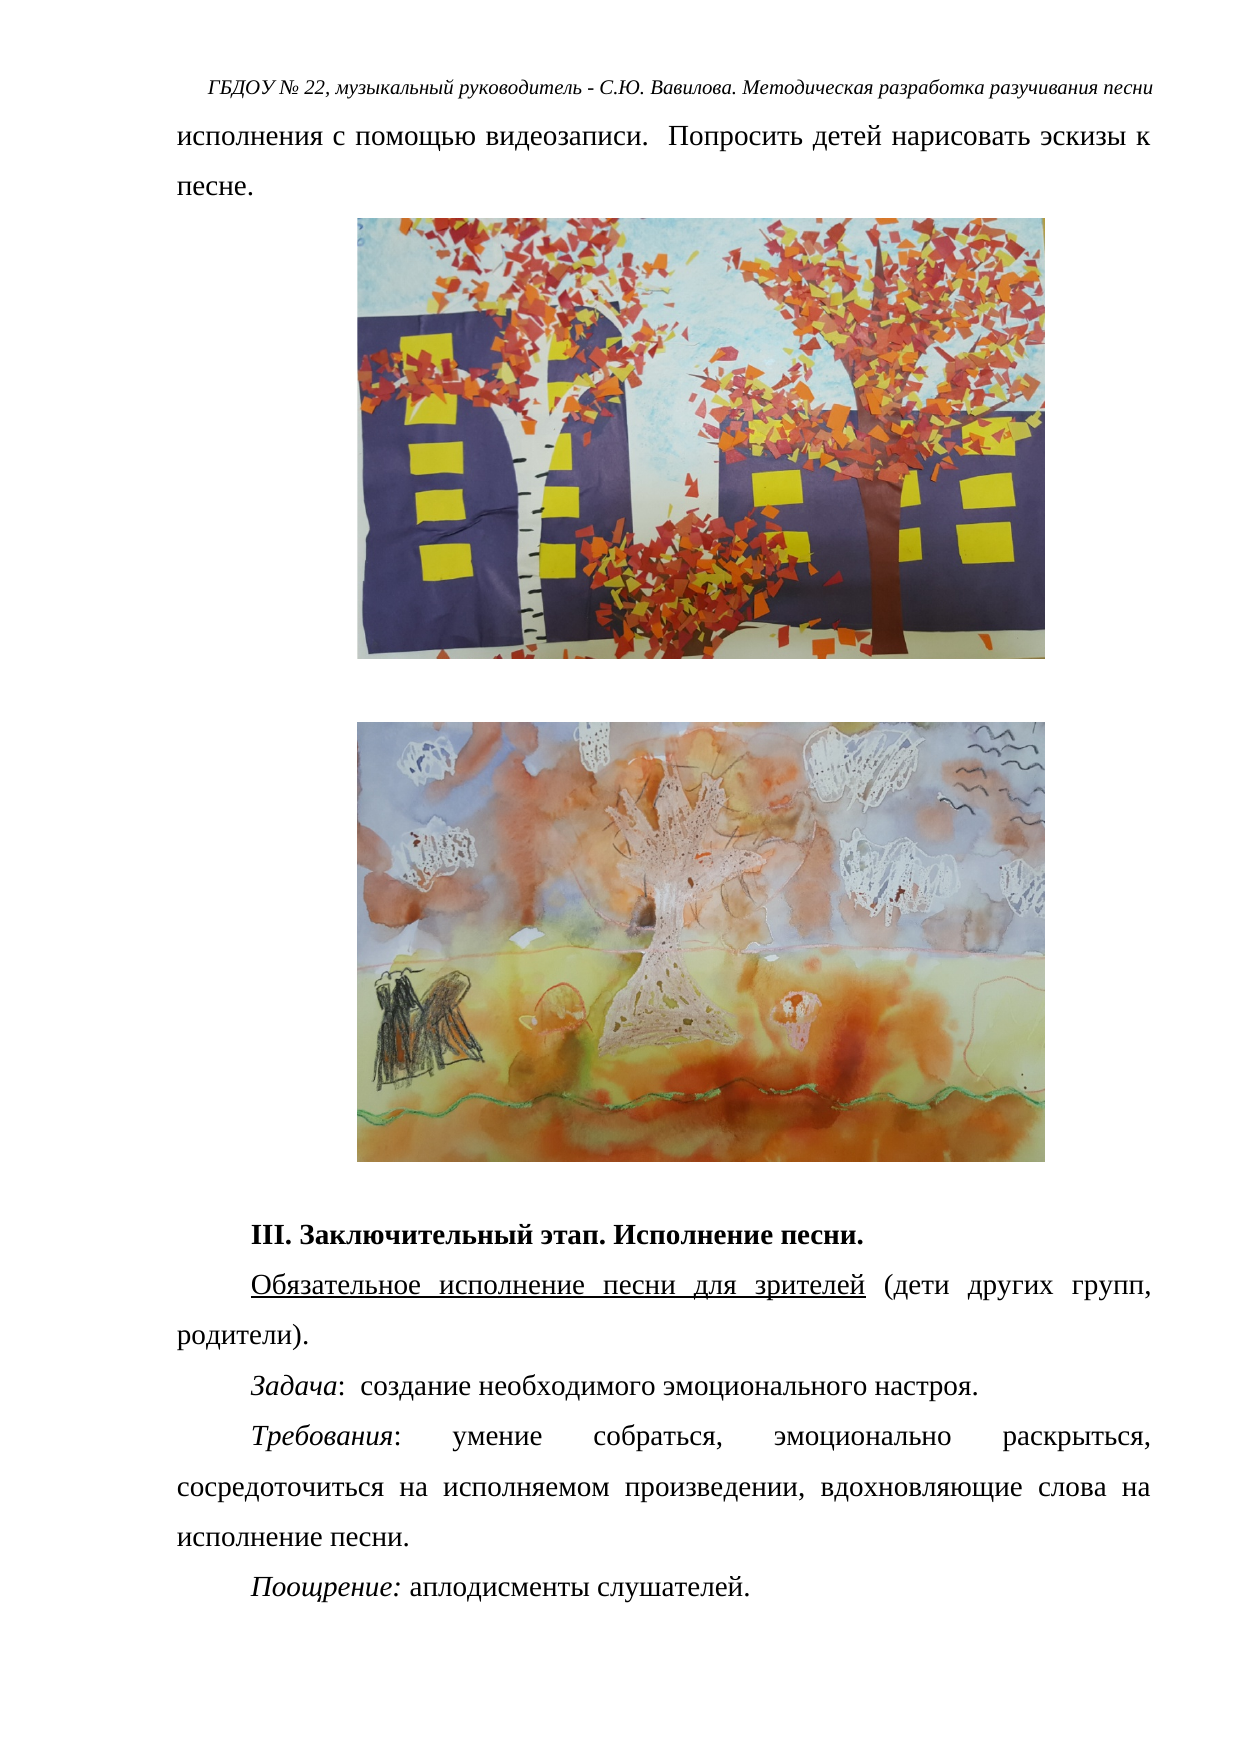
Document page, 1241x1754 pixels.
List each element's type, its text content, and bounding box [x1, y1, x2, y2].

text Задача: создание необходимого эмоционального настроя. [177, 1368, 1152, 1401]
text III. Заключительный этап. Исполнение песни. [177, 1217, 1152, 1250]
text Обязательное исполнение песни для зрителей (дети других групп, родители). [177, 1267, 1152, 1351]
picture [357, 722, 1045, 1162]
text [177, 118, 1152, 202]
text Поощрение: аплодисменты слушателей. [177, 1569, 1152, 1603]
text Требования: умение собраться, эмоционально раскрыться, сосредоточиться на исполняемом произведении, вдохновляющие слова на исполнение песни. [177, 1418, 1152, 1552]
picture [357, 218, 1045, 659]
